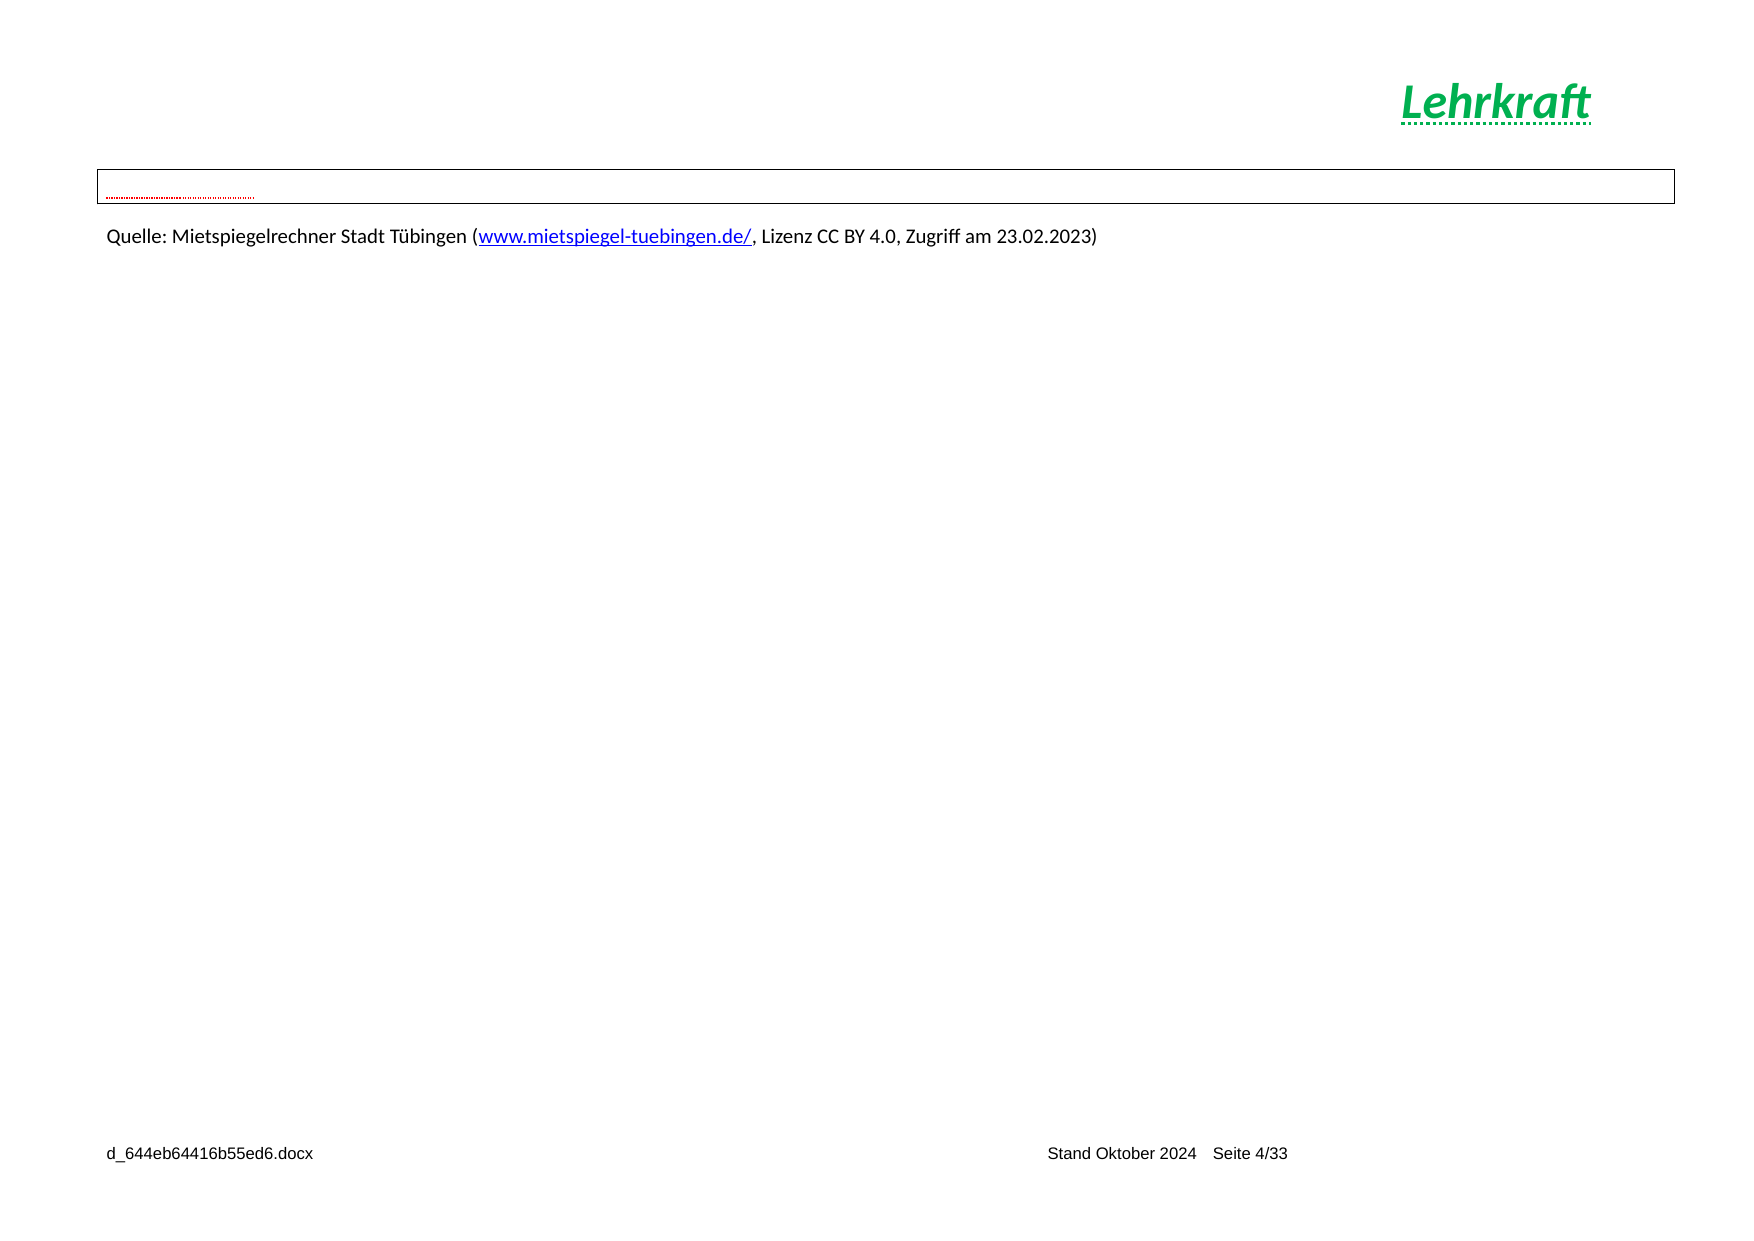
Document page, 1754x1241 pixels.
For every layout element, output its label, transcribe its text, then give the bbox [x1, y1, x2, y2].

text Quelle: Mietspiegelrechner Stadt Tübingen (www.mietspiegel-tuebingen.de/, Lizenz CC BY 4.0, Zugriff am 23.02.2023) [106, 223, 1665, 249]
